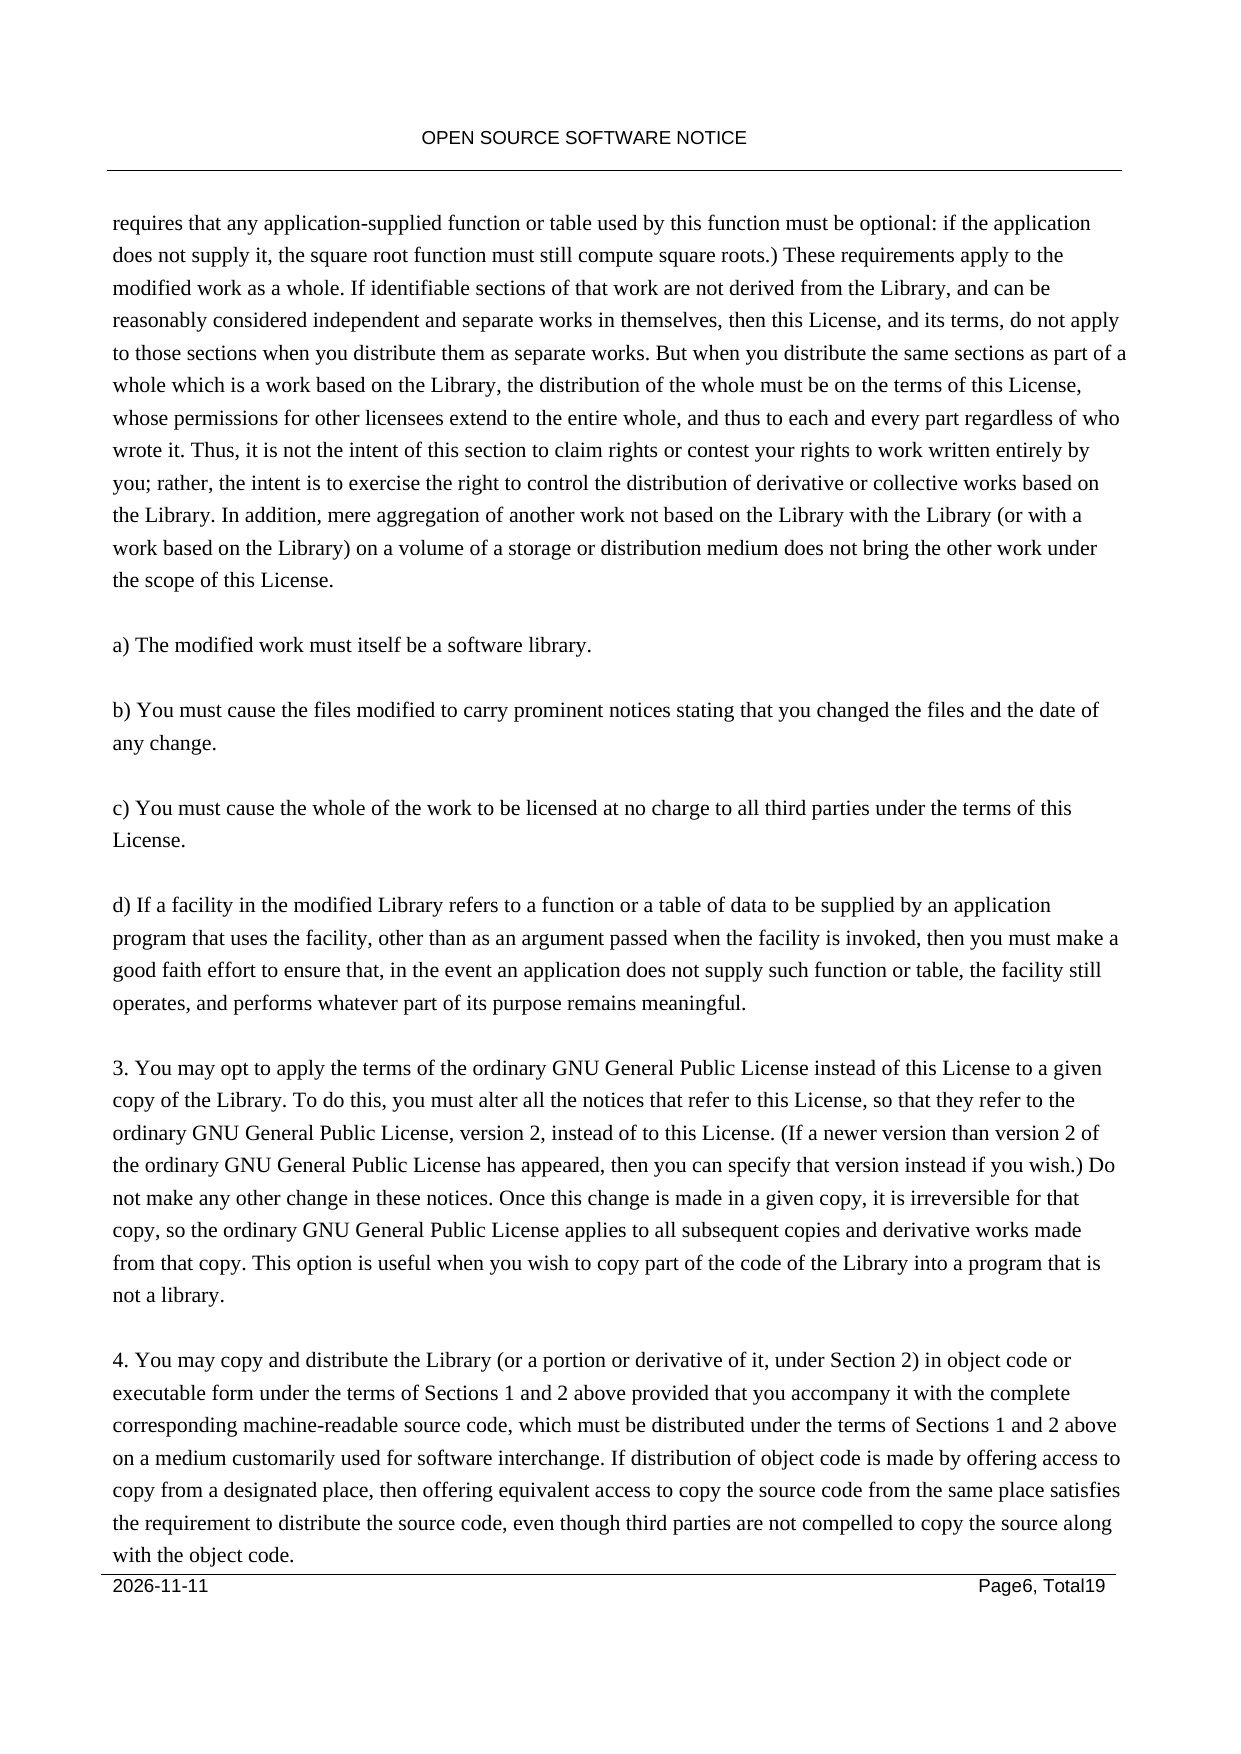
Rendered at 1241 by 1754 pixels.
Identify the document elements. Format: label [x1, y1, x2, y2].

text [112, 206, 1128, 1571]
